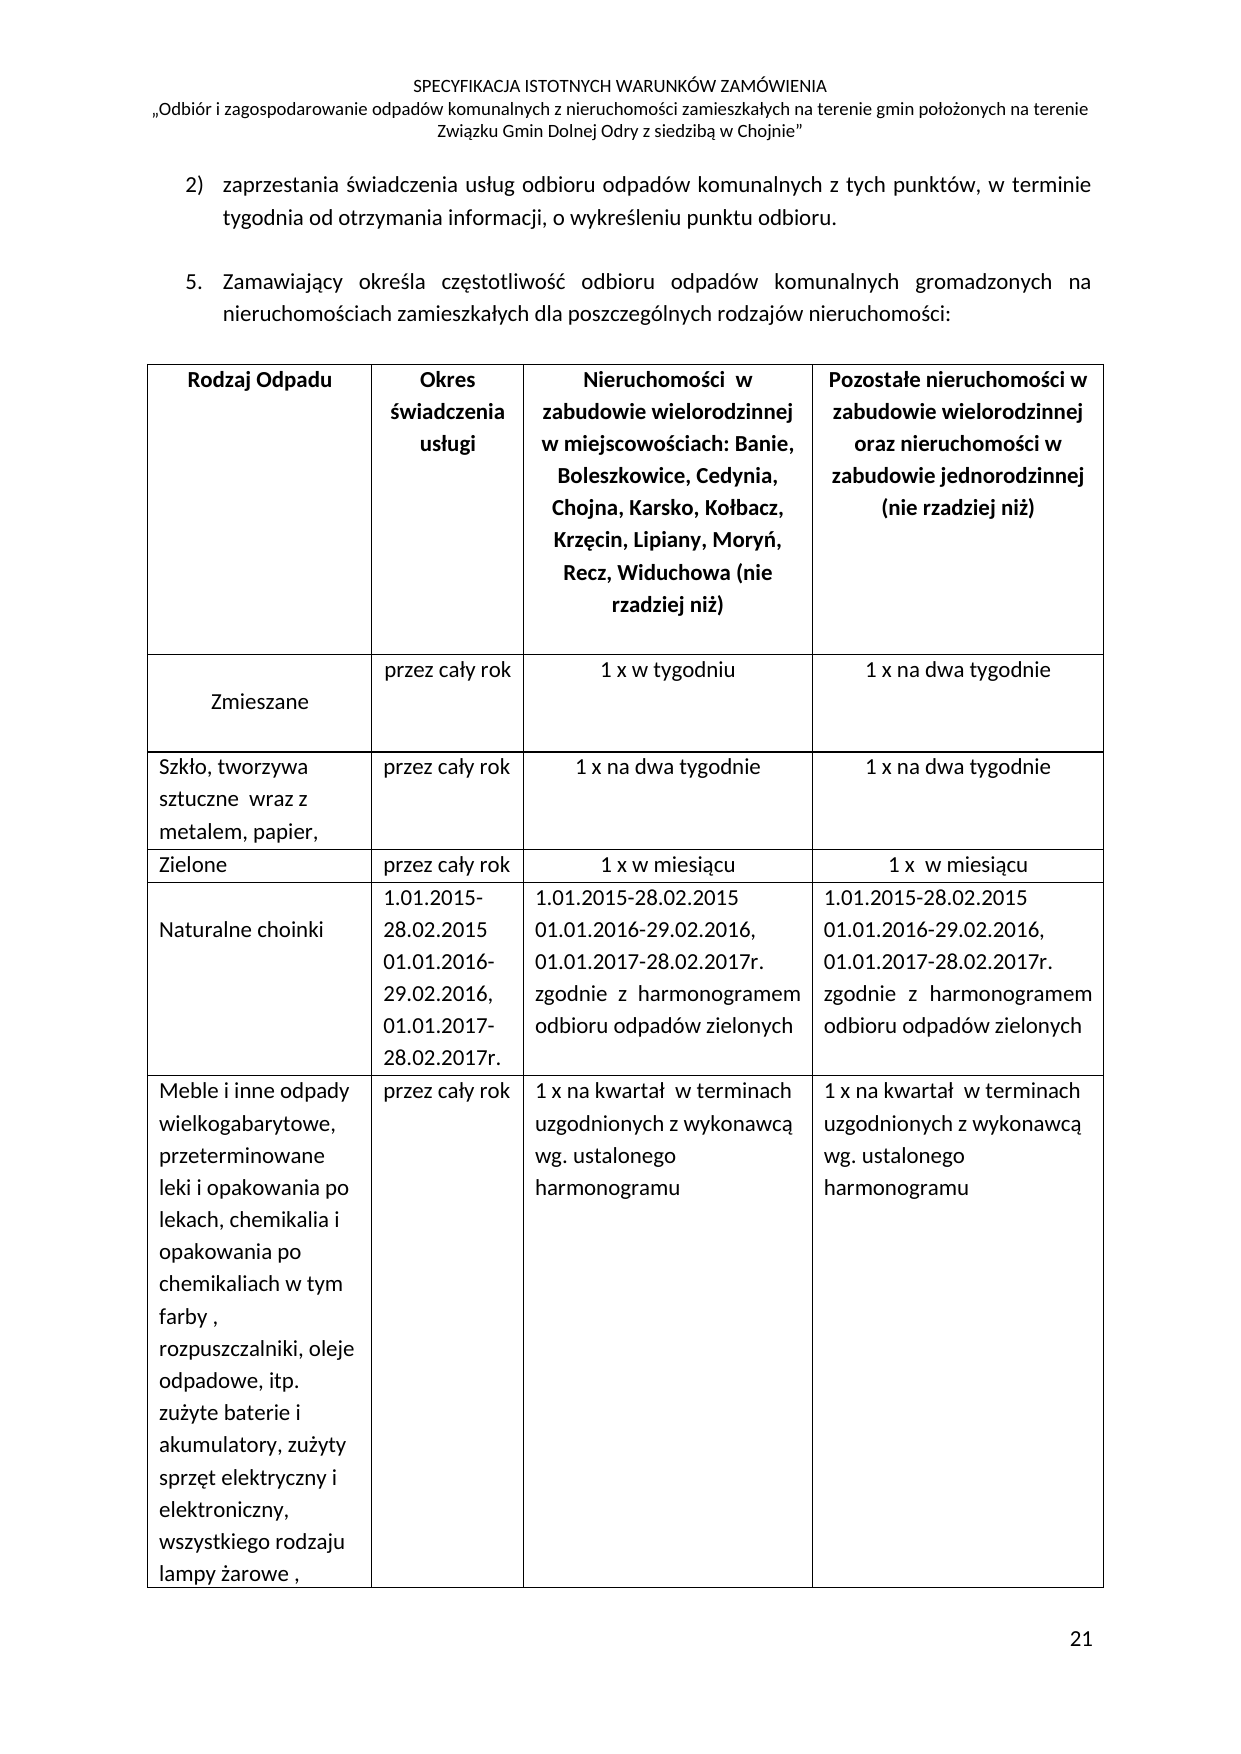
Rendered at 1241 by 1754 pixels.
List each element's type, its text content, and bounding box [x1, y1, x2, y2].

table_cell 1 x w tygodniu [524, 655, 812, 751]
table_cell przez cały rok [372, 850, 523, 882]
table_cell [524, 1076, 812, 1587]
table_cell 1 x w miesiącu [813, 850, 1103, 882]
table_cell 1.01.2015-28.02.2015 01.01.2016-29.02.2016, 01.01.2017-28.02.2017r. zgodnie z harmonogramem odbioru odpadów zielonych [524, 883, 812, 1075]
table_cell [148, 1076, 371, 1587]
table_cell Zmieszane [148, 655, 371, 751]
table_header Okres świadczenia usługi [372, 365, 523, 654]
list zaprzestania świadczenia usług odbioru odpadów komunalnych z tych punktów, w terminie tygodnia od otrzymania informacji, o wykreśleniu punktu odbioru. [185, 171, 1093, 231]
table_cell 1.01.2015-28.02.2015 01.01.2016-29.02.2016, 01.01.2017-28.02.2017r. [372, 883, 523, 1075]
table_cell przez cały rok [372, 753, 523, 849]
table_cell 1 x na dwa tygodnie [813, 753, 1103, 849]
table_header Pozostałe nieruchomości w zabudowie wielorodzinnej oraz nieruchomości w zabudowie jednorodzinnej (nie rzadziej niż) [813, 365, 1103, 654]
table_cell przez cały rok [372, 655, 523, 751]
table_header Rodzaj Odpadu [148, 365, 371, 654]
table_cell Szkło, tworzywa sztuczne wraz z metalem, papier, [148, 753, 371, 849]
table_header Nieruchomości w zabudowie wielorodzinnej w miejscowościach: Banie, Boleszkowice, Cedynia, Chojna, Karsko, Kołbacz, Krzęcin, Lipiany, Moryń, Recz, Widuchowa (nie rzadziej niż) [524, 365, 812, 654]
table_cell Zielone [148, 850, 371, 882]
table_cell przez cały rok [372, 1076, 523, 1587]
table_cell Naturalne choinki [148, 883, 371, 1075]
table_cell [813, 1076, 1103, 1587]
table_cell 1.01.2015-28.02.2015 01.01.2016-29.02.2016, 01.01.2017-28.02.2017r. zgodnie z harmonogramem odbioru odpadów zielonych [813, 883, 1103, 1075]
list Zamawiający określa częstotliwość odbioru odpadów komunalnych gromadzonych na nieruchomościach zamieszkałych dla poszczególnych rodzajów nieruchomości: [185, 267, 1093, 327]
table_cell 1 x w miesiącu [524, 850, 812, 882]
table_cell 1 x na dwa tygodnie [524, 753, 812, 849]
table_cell 1 x na dwa tygodnie [813, 655, 1103, 751]
